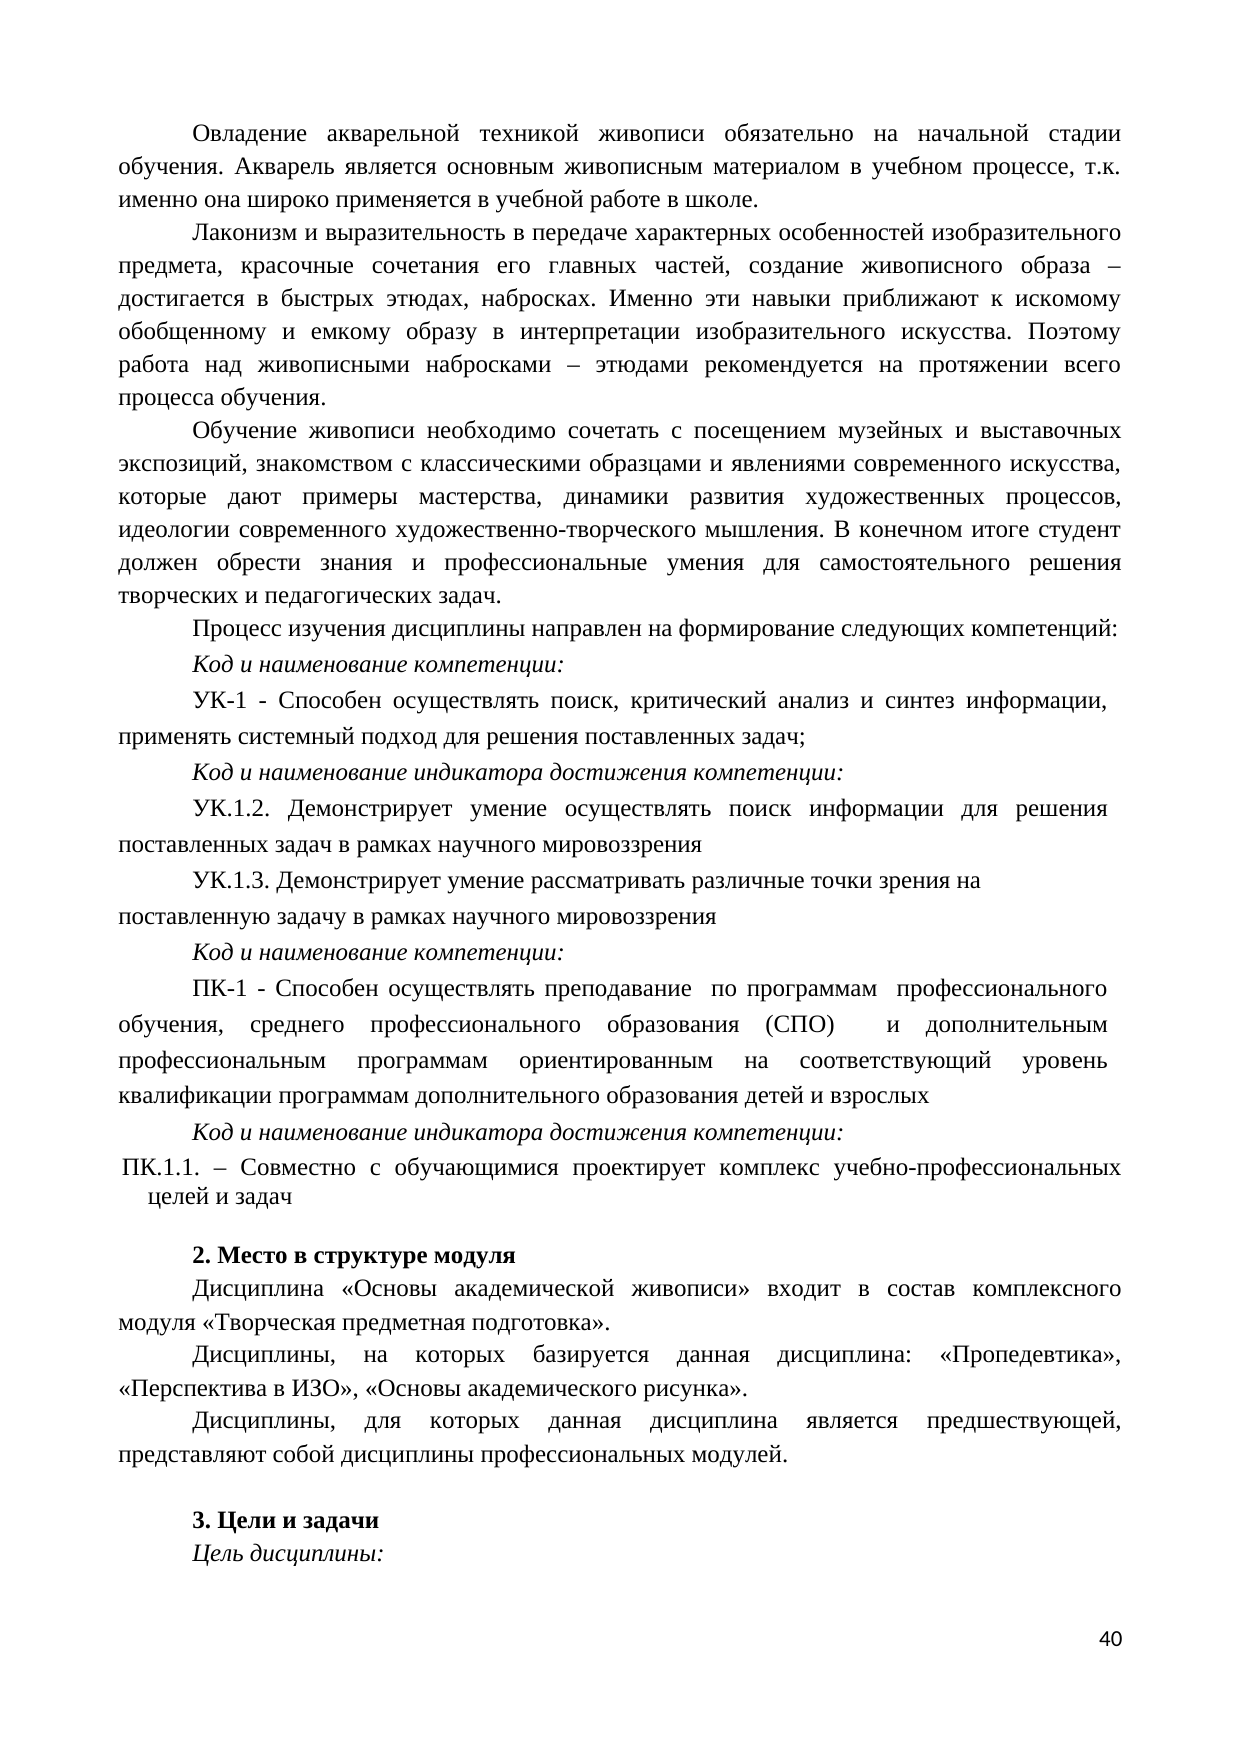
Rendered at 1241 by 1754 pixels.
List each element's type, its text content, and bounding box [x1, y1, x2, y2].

text Цель дисциплины: [118, 1538, 1122, 1566]
text 3. Цели и задачи [118, 1505, 1122, 1533]
text Процесс изучения дисциплины направлен на формирование следующих компетенций: [118, 613, 1122, 642]
text УК.1.3. Демонстрирует умение рассматривать различные точки зрения на поставленную задачу в рамках научного мировоззрения [118, 865, 1122, 930]
text Лаконизм и выразительность в передаче характерных особенностей изобразительного предмета, красочные сочетания его главных частей, создание живописного образа – достигается в быстрых этюдах, набросках. Именно эти навыки приближают к искомому обобщенному и емкому образу в интерпретации изобразительного искусства. Поэтому работа над живописными набросками – этюдами рекомендуется на протяжении всего процесса обучения. [118, 217, 1122, 411]
text 2. Место в структуре модуля [118, 1241, 1122, 1269]
text Код и наименование компетенции: [118, 937, 1108, 966]
text УК.1.2. Демонстрирует умение осуществлять поиск информации для решения поставленных задач в рамках научного мировоззрения [118, 793, 1108, 858]
text ПК-1 - Способен осуществлять преподавание по программам профессионального обучения, среднего профессионального образования (СПО) и дополнительным профессиональным программам ориентированным на соответствующий уровень квалификации программам дополнительного образования детей и взрослых [118, 973, 1108, 1109]
text УК-1 - Способен осуществлять поиск, критический анализ и синтез информации, применять системный подход для решения поставленных задач; [118, 685, 1108, 750]
text Дисциплина «Основы академической живописи» входит в состав комплексного модуля «Творческая предметная подготовка». [118, 1273, 1122, 1335]
text Код и наименование индикатора достижения компетенции: [118, 1117, 1108, 1145]
text Дисциплины, на которых базируется данная дисциплина: «Пропедевтика», «Перспектива в ИЗО», «Основы академического рисунка». [118, 1339, 1122, 1401]
text Овладение акварельной техникой живописи обязательно на начальной стадии обучения. Акварель является основным живописным материалом в учебном процессе, т.к. именно она широко применяется в учебной работе в школе. [118, 118, 1122, 213]
text Обучение живописи необходимо сочетать с посещением музейных и выставочных экспозиций, знакомством с классическими образцами и явлениями современного искусства, которые дают примеры мастерства, динамики развития художественных процессов, идеологии современного художественно-творческого мышления. В конечном итоге студент должен обрести знания и профессиональные умения для самостоятельного решения творческих и педагогических задач. [118, 415, 1122, 609]
text Код и наименование индикатора достижения компетенции: [118, 757, 1108, 786]
text Дисциплины, для которых данная дисциплина является предшествующей, представляют собой дисциплины профессиональных модулей. [118, 1406, 1122, 1467]
text ПК.1.1. – Совместно с обучающимися проектирует комплекс учебно-профессиональных целей и задач [122, 1152, 1122, 1210]
text Код и наименование компетенции: [118, 649, 1108, 678]
